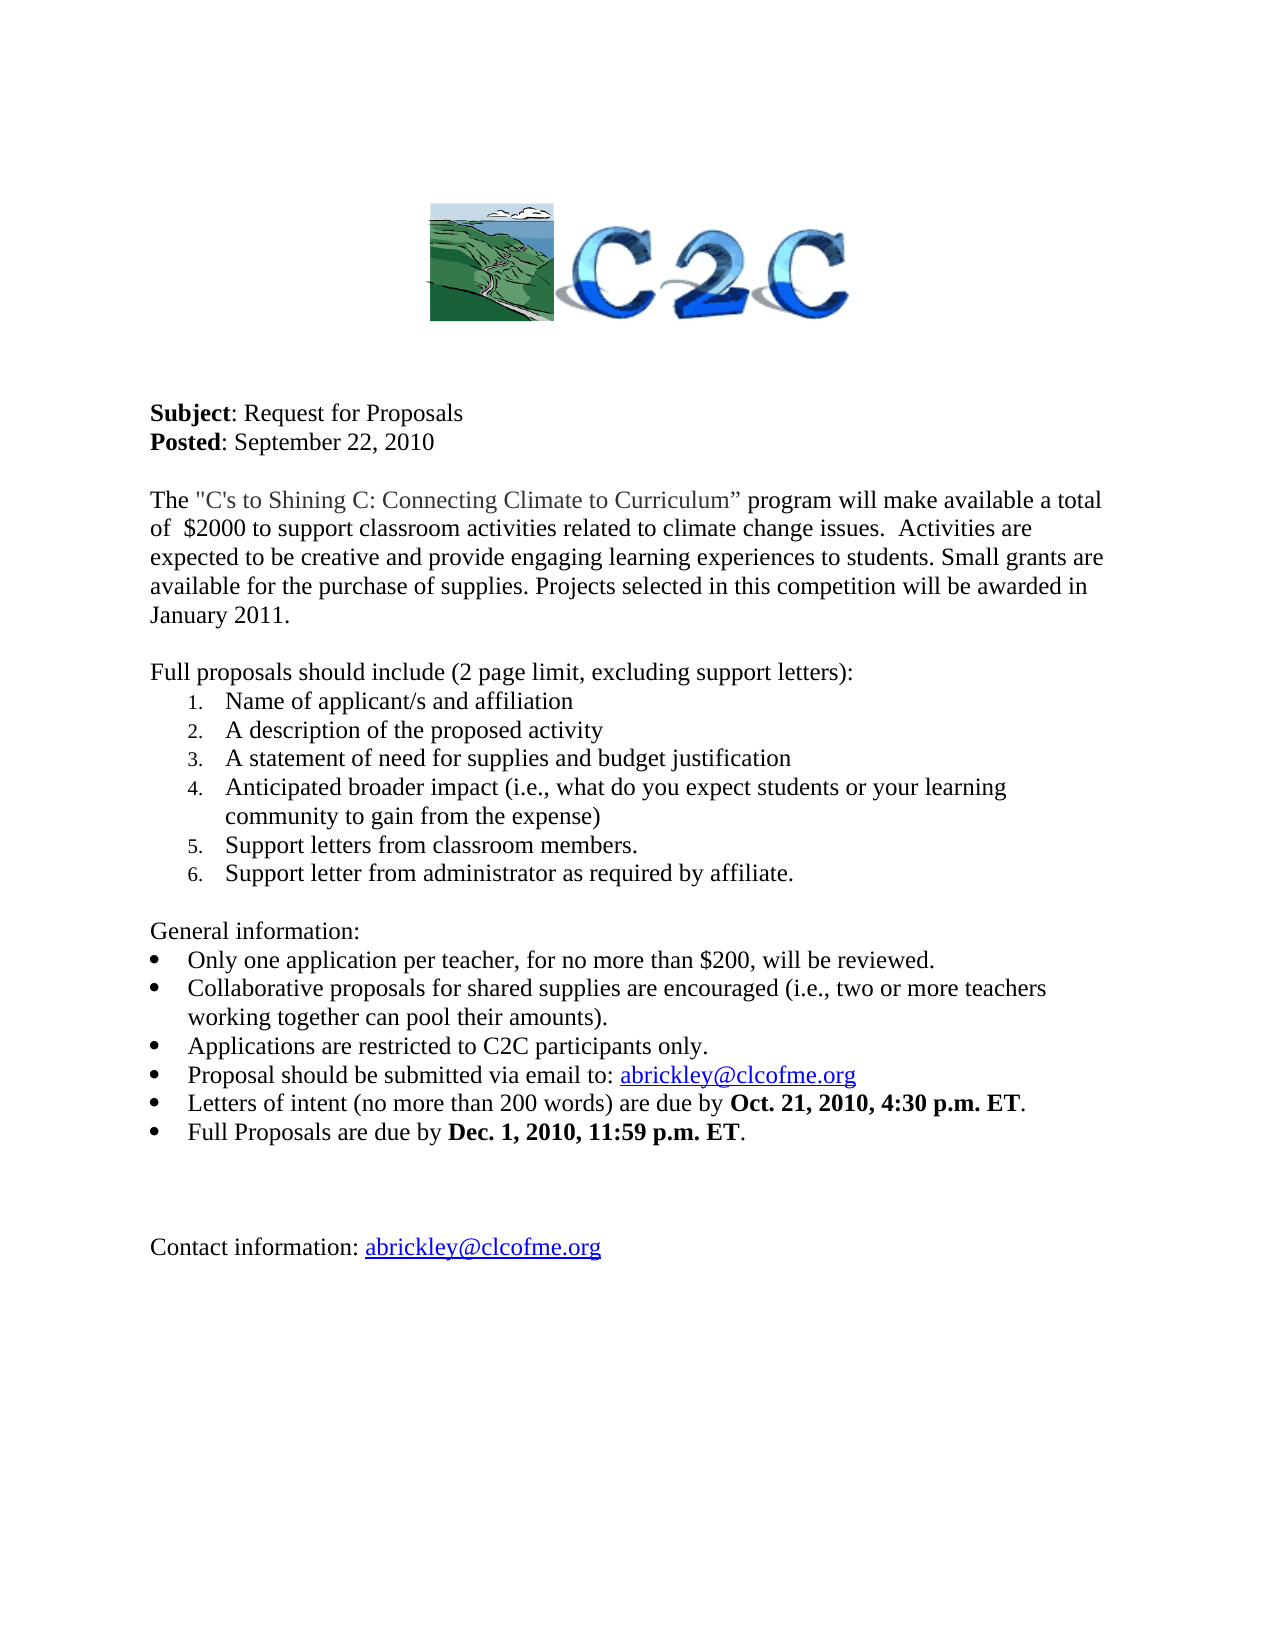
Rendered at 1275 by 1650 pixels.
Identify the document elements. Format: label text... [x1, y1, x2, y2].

list Letters of intent (no more than 200 words) are due by Oct. 21, 2010, 4:30 p.m. ET. [150, 1088, 1125, 1117]
list Applications are restricted to C2C participants only. [150, 1031, 1125, 1060]
text The "C's to Shining C: Connecting Climate to Curriculum” program will make available a total of $2000 to support classroom activities related to climate change issues. Activities are expected to be creative and provide engaging learning experiences to students. Small grants are available for the purchase of supplies. Projects selected in this competition will be awarded in January 2011. [150, 485, 1125, 628]
picture [423, 202, 852, 322]
list Anticipated broader impact (i.e., what do you expect students or your learning community to gain from the expense) [187, 772, 1125, 830]
list Full Proposals are due by Dec. 1, 2010, 11:59 p.m. ET. [150, 1117, 1125, 1146]
text Posted: September 22, 2010 [150, 427, 1125, 456]
text General information: [150, 916, 1125, 945]
text Contact information: abrickley@clcofme.org [150, 1232, 1125, 1261]
list Only one application per teacher, for no more than $200, will be reviewed. [150, 945, 1125, 973]
list Support letters from classroom members. [187, 830, 1125, 858]
list A statement of need for supplies and budget justification [187, 743, 1125, 772]
list Name of applicant/s and affiliation [187, 686, 1125, 715]
text Full proposals should include (2 page limit, excluding support letters): [150, 657, 1125, 686]
list Support letter from administrator as required by affiliate. [187, 858, 1125, 887]
text Subject: Request for Proposals [150, 398, 1125, 427]
list A description of the proposed activity [187, 715, 1125, 743]
list Collaborative proposals for shared supplies are encouraged (i.e., two or more teachers working together can pool their amounts). [150, 973, 1125, 1031]
list Proposal should be submitted via email to: abrickley@clcofme.org [150, 1060, 1125, 1088]
